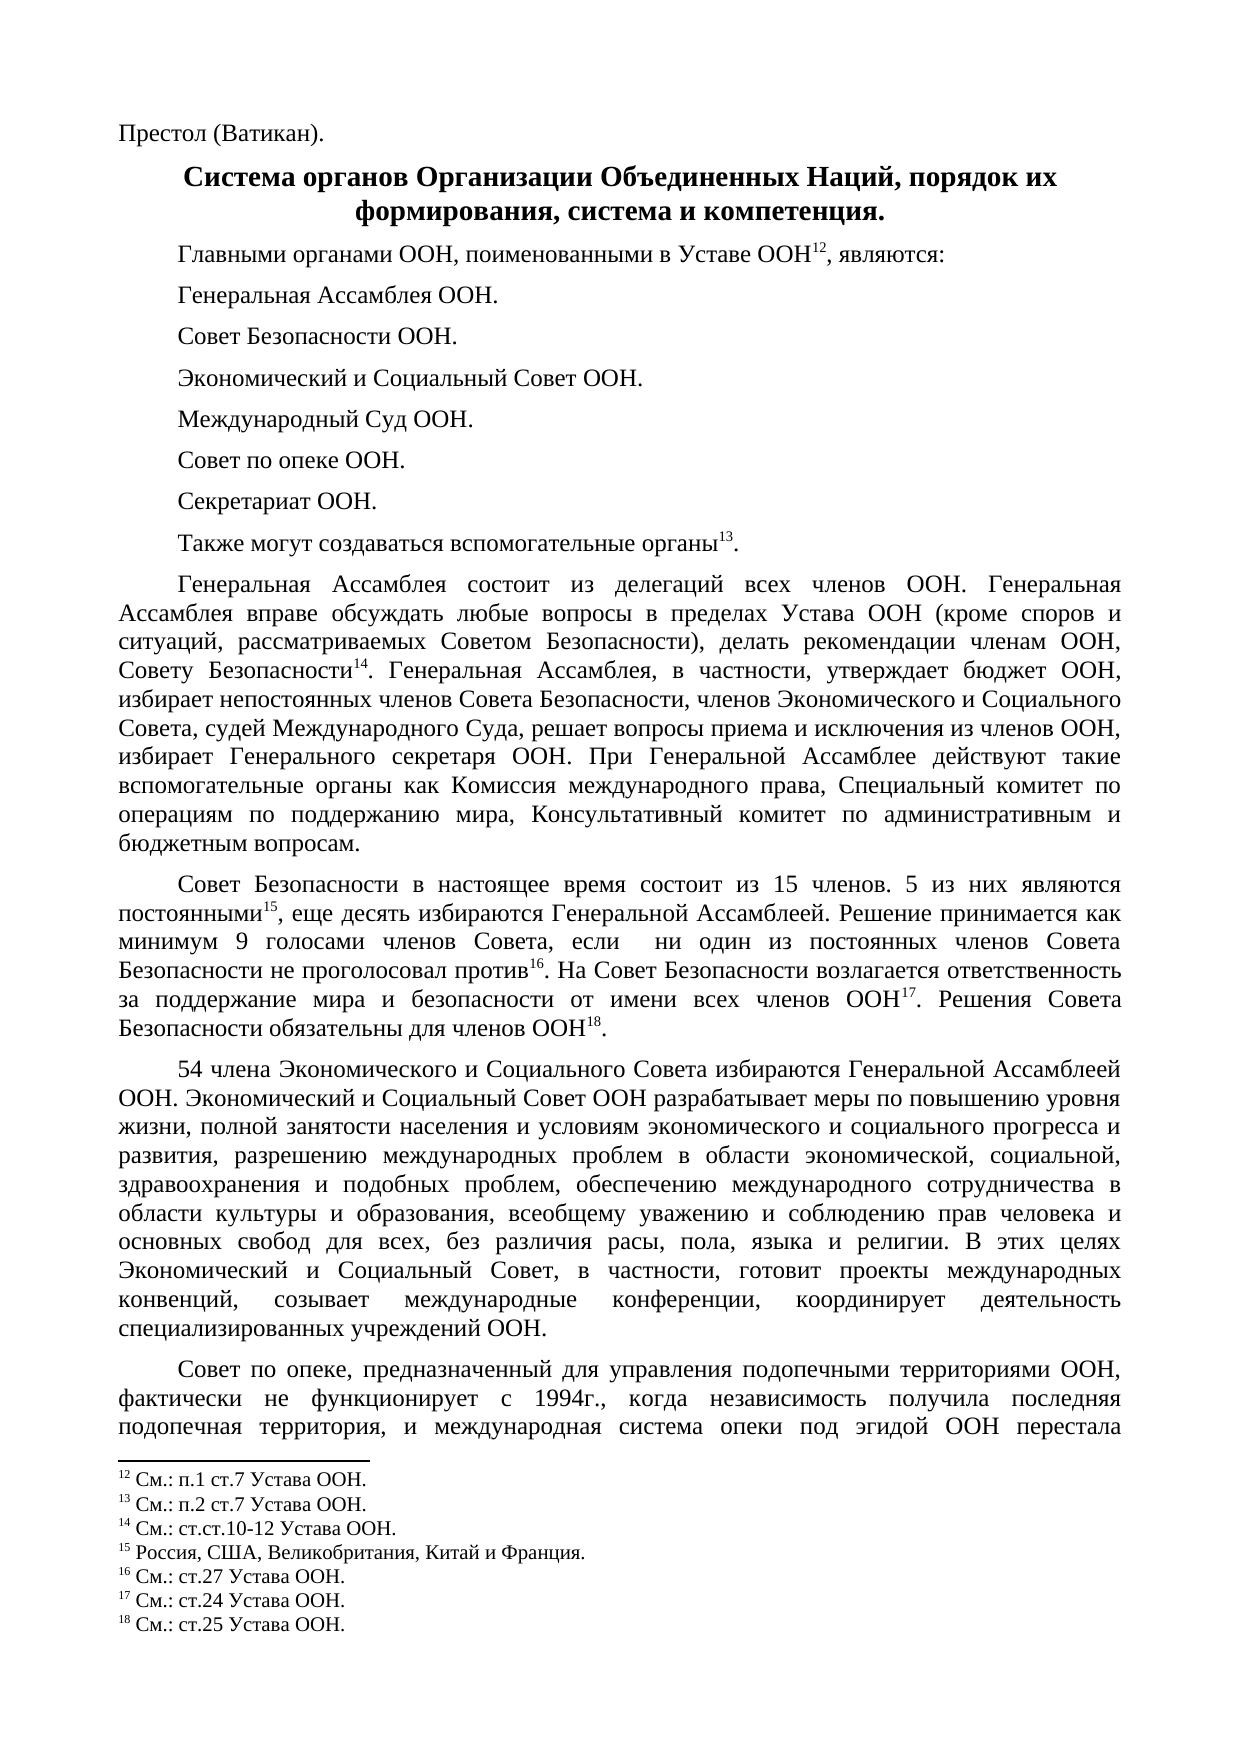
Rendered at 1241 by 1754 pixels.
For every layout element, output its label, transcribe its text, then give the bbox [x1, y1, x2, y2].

text Совет Безопасности ООН. [118, 321, 1122, 350]
text 54 члена Экономического и Социального Совета избираются Генеральной Ассамблеей ООН. Экономический и Социальный Совет ООН разрабатывает меры по повышению уровня жизни, полной занятости населения и условиям экономического и социального прогресса и развития, разрешению международных проблем в области экономической, социальной, здравоохранения и подобных проблем, обеспечению международного сотрудничества в области культуры и образования, всеобщему уважению и соблюдению прав человека и основных свобод для всех, без различия расы, пола, языка и религии. В этих целях Экономический и Социальный Совет, в частности, готовит проекты международных конвенций, созывает международные конференции, координирует деятельность специализированных учреждений ООН. [118, 1054, 1122, 1341]
text Также могут создаваться вспомогательные органы. [118, 528, 1122, 556]
text Генеральная Ассамблея состоит из делегаций всех членов ООН. Генеральная Ассамблея вправе обсуждать любые вопросы в пределах Устава ООН (кроме споров и ситуаций, рассматриваемых Советом Безопасности), делать рекомендации членам ООН, Совету Безопасности. Генеральная Ассамблея, в частности, утверждает бюджет ООН, избирает непостоянных членов Совета Безопасности, членов Экономического и Социального Совета, судей Международного Суда, решает вопросы приема и исключения из членов ООН, избирает Генерального секретаря ООН. При Генеральной Ассамблее действуют такие вспомогательные органы как Комиссия международного права, Специальный комитет по операциям по поддержанию мира, Консультативный комитет по административным и бюджетным вопросам. [118, 569, 1122, 856]
text Совет по опеке ООН. [118, 445, 1122, 474]
text Система органов Организации Объединенных Наций, порядок их формирования, система и компетенция. [118, 159, 1122, 226]
text Генеральная Ассамблея ООН. [118, 280, 1122, 309]
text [118, 1354, 1122, 1440]
text Международный Суд ООН. [118, 404, 1122, 433]
text Секретариат ООН. [118, 486, 1122, 515]
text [118, 118, 1122, 147]
text Главными органами ООН, поименованными в Уставе ООН, являются: [118, 239, 1122, 268]
text Совет Безопасности в настоящее время состоит из 15 членов. 5 из них являются постоянными, еще десять избираются Генеральной Ассамблеей. Решение принимается как минимум 9 голосами членов Совета, если ни один из постоянных членов Совета Безопасности не проголосовал против. На Совет Безопасности возлагается ответственность за поддержание мира и безопасности от имени всех членов ООН. Решения Совета Безопасности обязательны для членов ООН. [118, 869, 1122, 1041]
text Экономический и Социальный Совет ООН. [118, 363, 1122, 391]
